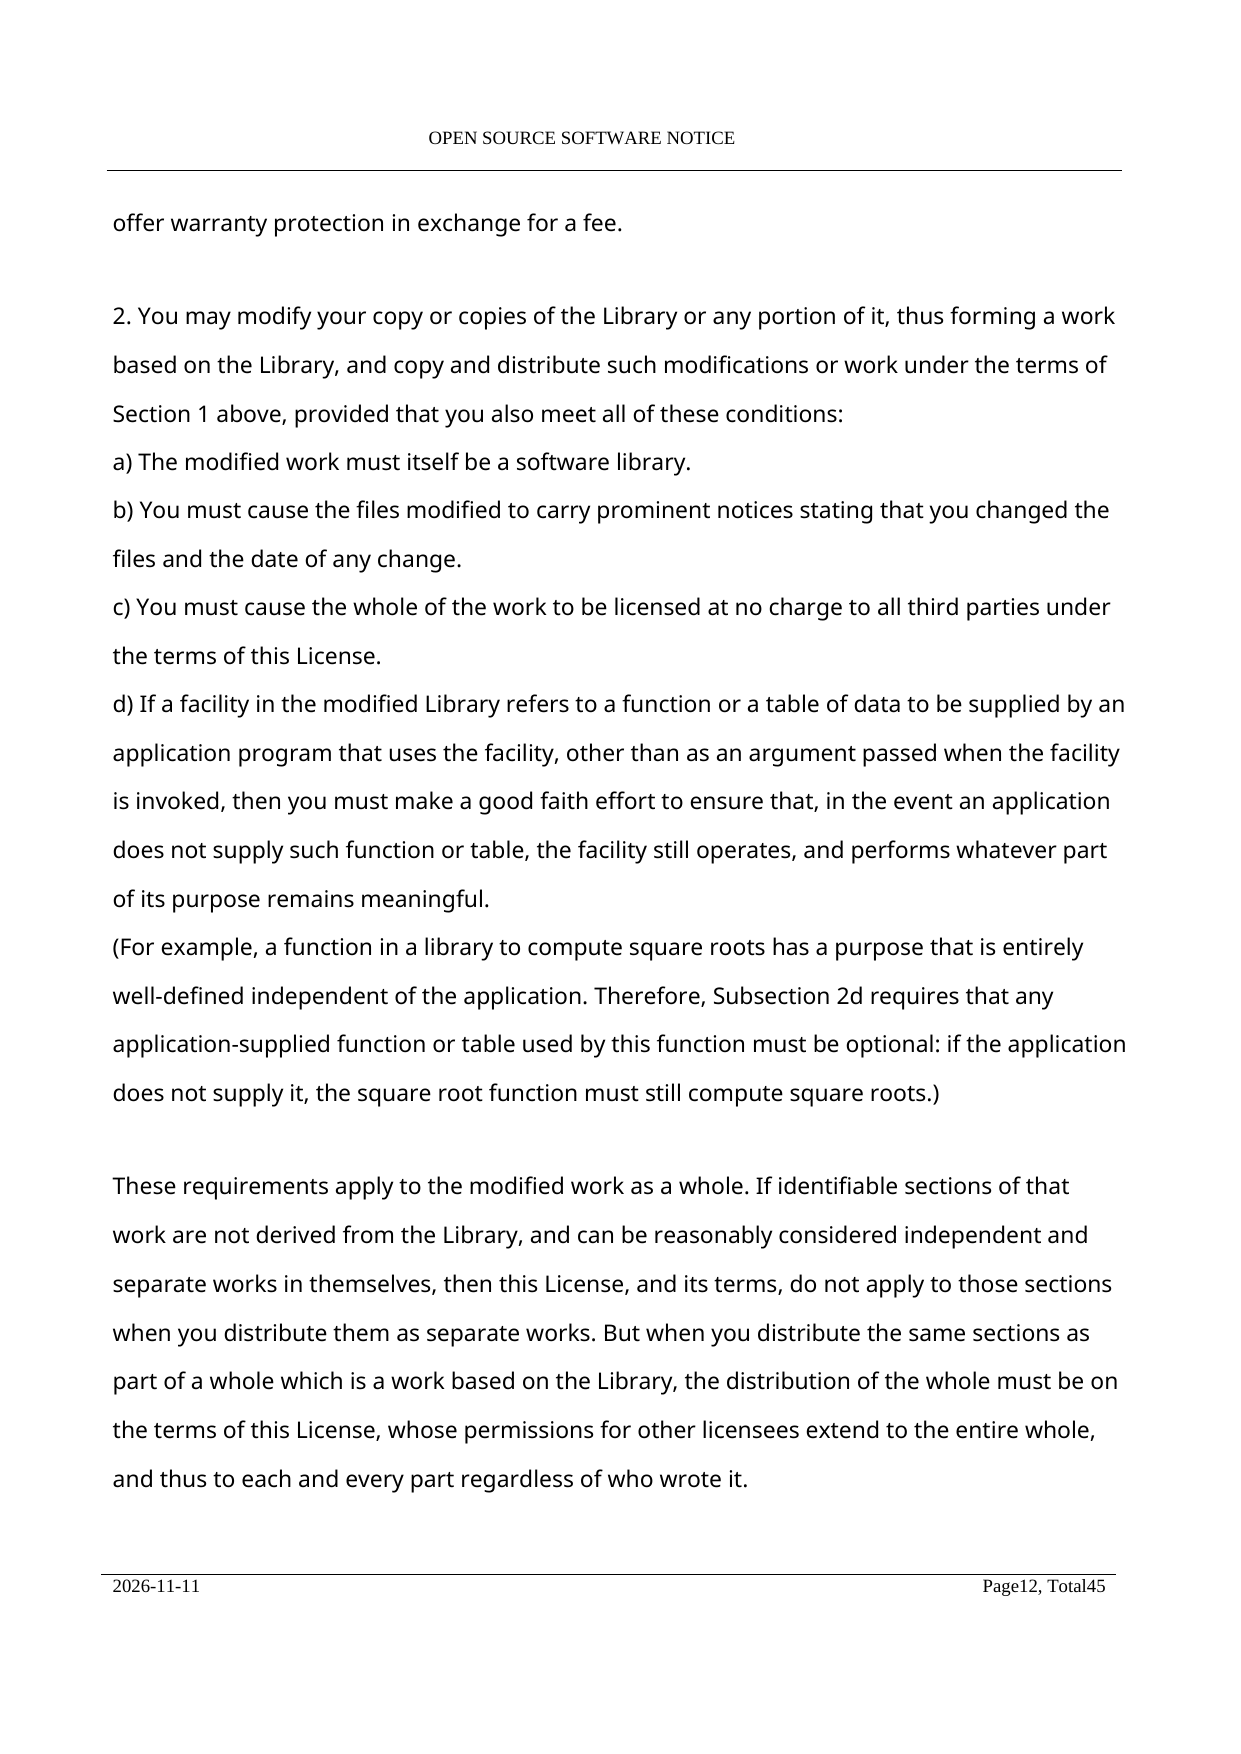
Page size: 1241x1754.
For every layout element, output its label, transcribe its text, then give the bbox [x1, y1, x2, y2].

text (For example, a function in a library to compute square roots has a purpose that is entirely well-defined independent of the application. Therefore, Subsection 2d requires that any application-supplied function or table used by this function must be optional: if the application does not supply it, the square root function must still compute square roots.) [112, 930, 1128, 1109]
text a) The modified work must itself be a software library. [112, 445, 1128, 478]
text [112, 206, 1128, 239]
text 2. You may modify your copy or copies of the Library or any portion of it, thus forming a work based on the Library, and copy and distribute such modifications or work under the terms of Section 1 above, provided that you also meet all of these conditions: [112, 299, 1128, 429]
text b) You must cause the files modified to carry prominent notices stating that you changed the files and the date of any change. [112, 493, 1128, 574]
text d) If a facility in the modified Library refers to a function or a table of data to be supplied by an application program that uses the facility, other than as an argument passed when the facility is invoked, then you must make a good faith effort to ensure that, in the event an application does not supply such function or table, the facility still operates, and performs whatever part of its purpose remains meaningful. [112, 687, 1128, 914]
text These requirements apply to the modified work as a whole. If identifiable sections of that work are not derived from the Library, and can be reasonably considered independent and separate works in themselves, then this License, and its terms, do not apply to those sections when you distribute them as separate works. But when you distribute the same sections as part of a whole which is a work based on the Library, the distribution of the whole must be on the terms of this License, whose permissions for other licensees extend to the entire whole, and thus to each and every part regardless of who wrote it. [112, 1170, 1128, 1495]
text c) You must cause the whole of the work to be licensed at no charge to all third parties under the terms of this License. [112, 590, 1128, 671]
